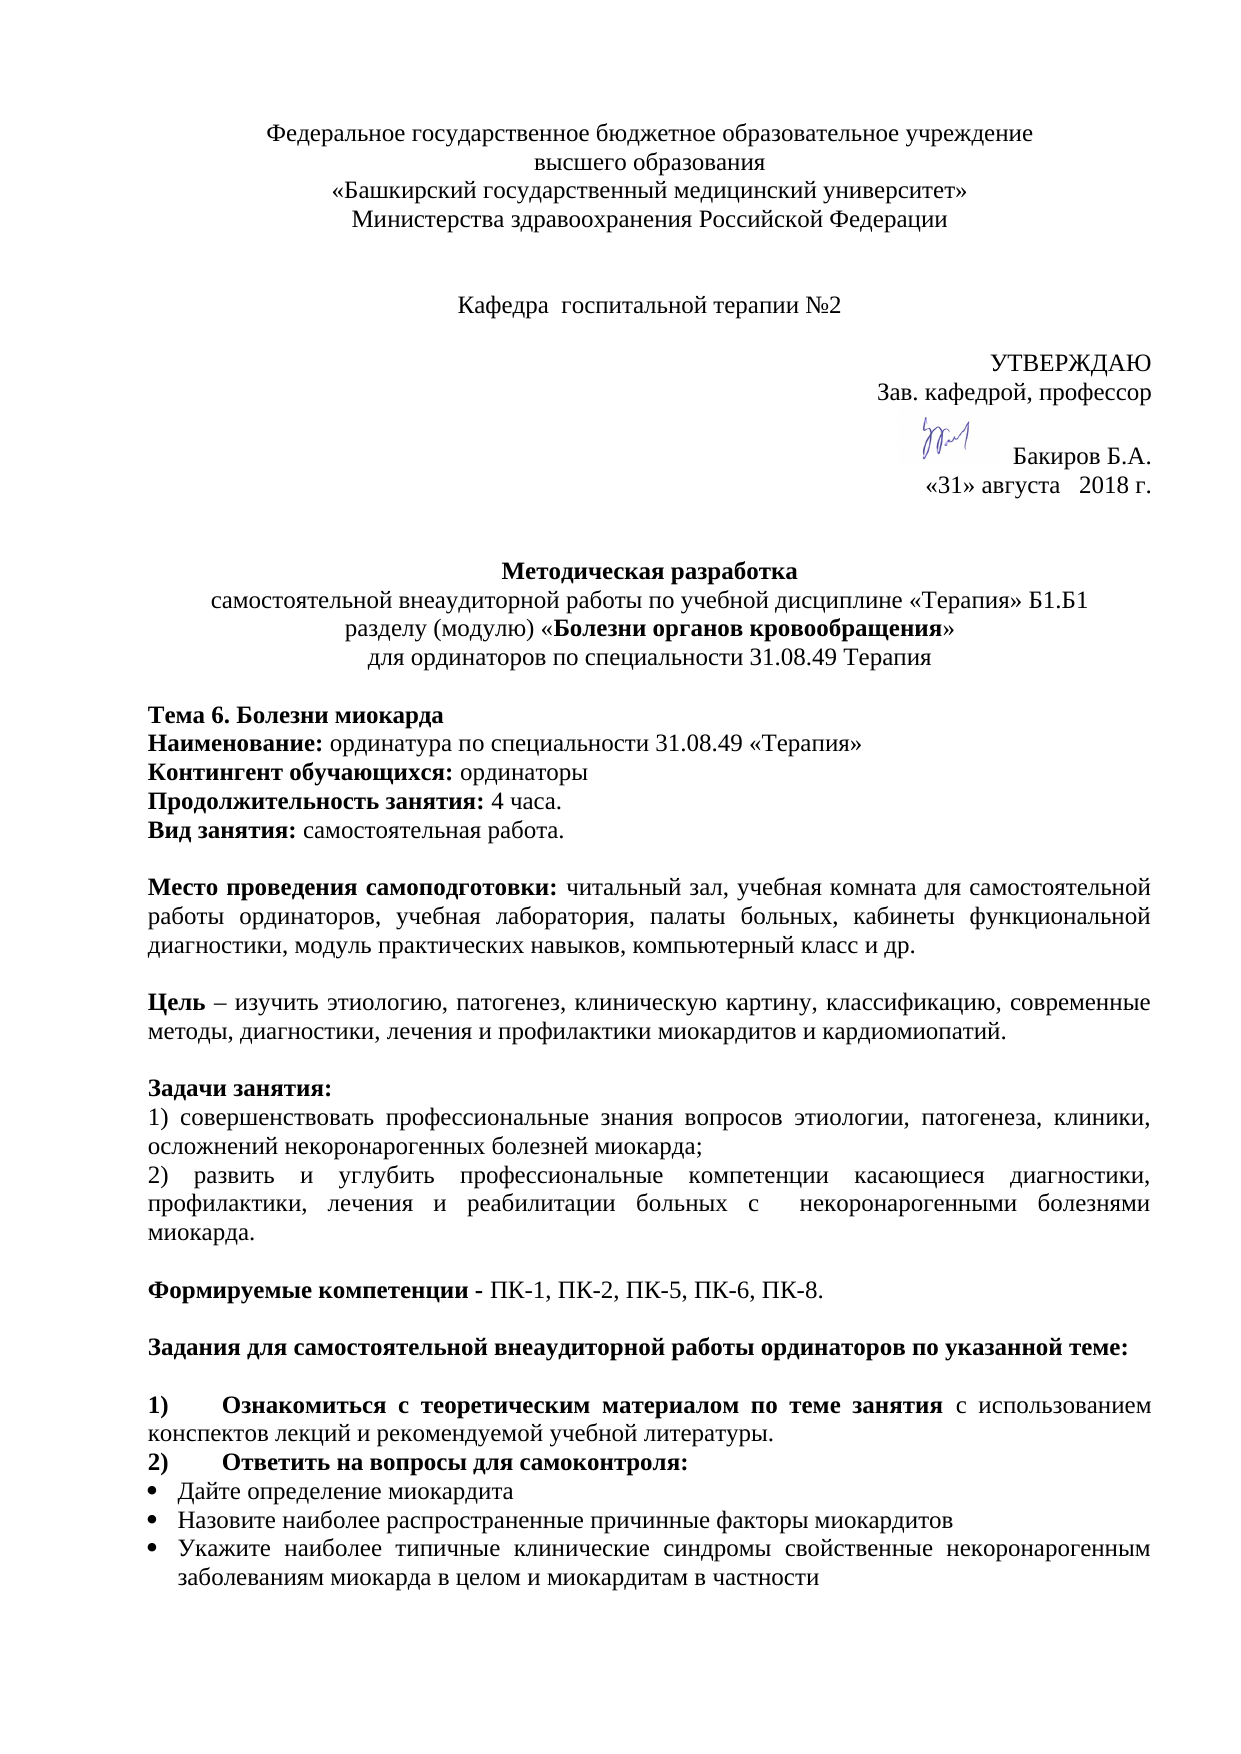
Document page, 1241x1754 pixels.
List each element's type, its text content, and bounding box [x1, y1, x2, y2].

list Ознакомиться с теоретическим материалом по теме занятия с использованием конспектов лекций и рекомендуемой учебной литературы. [148, 1390, 1152, 1447]
text для ординаторов по специальности 31.08.49 Терапия [148, 642, 1152, 671]
text Место проведения самоподготовки: читальный зал, учебная комната для самостоятельной работы ординаторов, учебная лаборатория, палаты больных, кабинеты функциональной диагностики, модуль практических навыков, компьютерный класс и др. [148, 872, 1152, 958]
picture [897, 405, 1001, 465]
text Тема 6. Болезни миокарда [148, 700, 1152, 728]
text Кафедра госпитальной терапии №2 [148, 291, 1152, 319]
text 2) развить и углубить профессиональные компетенции касающиеся диагностики, профилактики, лечения и реабилитации больных с некоронарогенными болезнями миокарда. [148, 1160, 1152, 1246]
list Дайте определение миокардита [148, 1476, 1152, 1505]
text УТВЕРЖДАЮ [148, 348, 1152, 377]
subtitle «Башкирский государственный медицинский университет» [148, 176, 1152, 204]
text Федеральное государственное бюджетное образовательное учреждение [148, 118, 1152, 147]
text самостоятельной внеаудиторной работы по учебной дисциплине «Терапия» Б1.Б1 [148, 585, 1152, 613]
list Назовите наиболее распространенные причинные факторы миокардитов [148, 1505, 1152, 1533]
text Формируемые компетенции - ПК-1, ПК-2, ПК-5, ПК-6, ПК-8. [148, 1275, 1152, 1303]
list Укажите наиболее типичные клинические синдромы свойственные некоронарогенным заболеваниям миокарда в целом и миокардитам в частности [148, 1533, 1152, 1591]
text Вид занятия: самостоятельная работа. [148, 815, 1152, 843]
text Продолжительность занятия: 4 часа. [148, 786, 1152, 815]
list Ответить на вопросы для самоконтроля: [148, 1447, 1152, 1476]
text Методическая разработка [148, 556, 1152, 585]
text 1) совершенствовать профессиональные знания вопросов этиологии, патогенеза, клиники, осложнений некоронарогенных болезней миокарда; [148, 1102, 1152, 1160]
text Цель – изучить этиологию, патогенез, клиническую картину, классификацию, современные методы, диагностики, лечения и профилактики миокардитов и кардиомиопатий. [148, 987, 1152, 1045]
text разделу (модулю) «Болезни органов кровообращения» [148, 613, 1152, 642]
text Задачи занятия: [148, 1073, 1152, 1102]
text Бакиров Б.А. [148, 406, 1152, 470]
text Наименование: ординатура по специальности 31.08.49 «Терапия» [148, 728, 1152, 757]
text Контингент обучающихся: ординаторы [148, 757, 1152, 786]
text Зав. кафедрой, профессор [148, 377, 1152, 406]
subtitle Министерства здравоохранения Российской Федерации [148, 204, 1152, 233]
text «31» августа 2018 г. [148, 470, 1152, 498]
text Задания для самостоятельной внеаудиторной работы ординаторов по указанной теме: [148, 1332, 1152, 1361]
text высшего образования [148, 147, 1152, 176]
